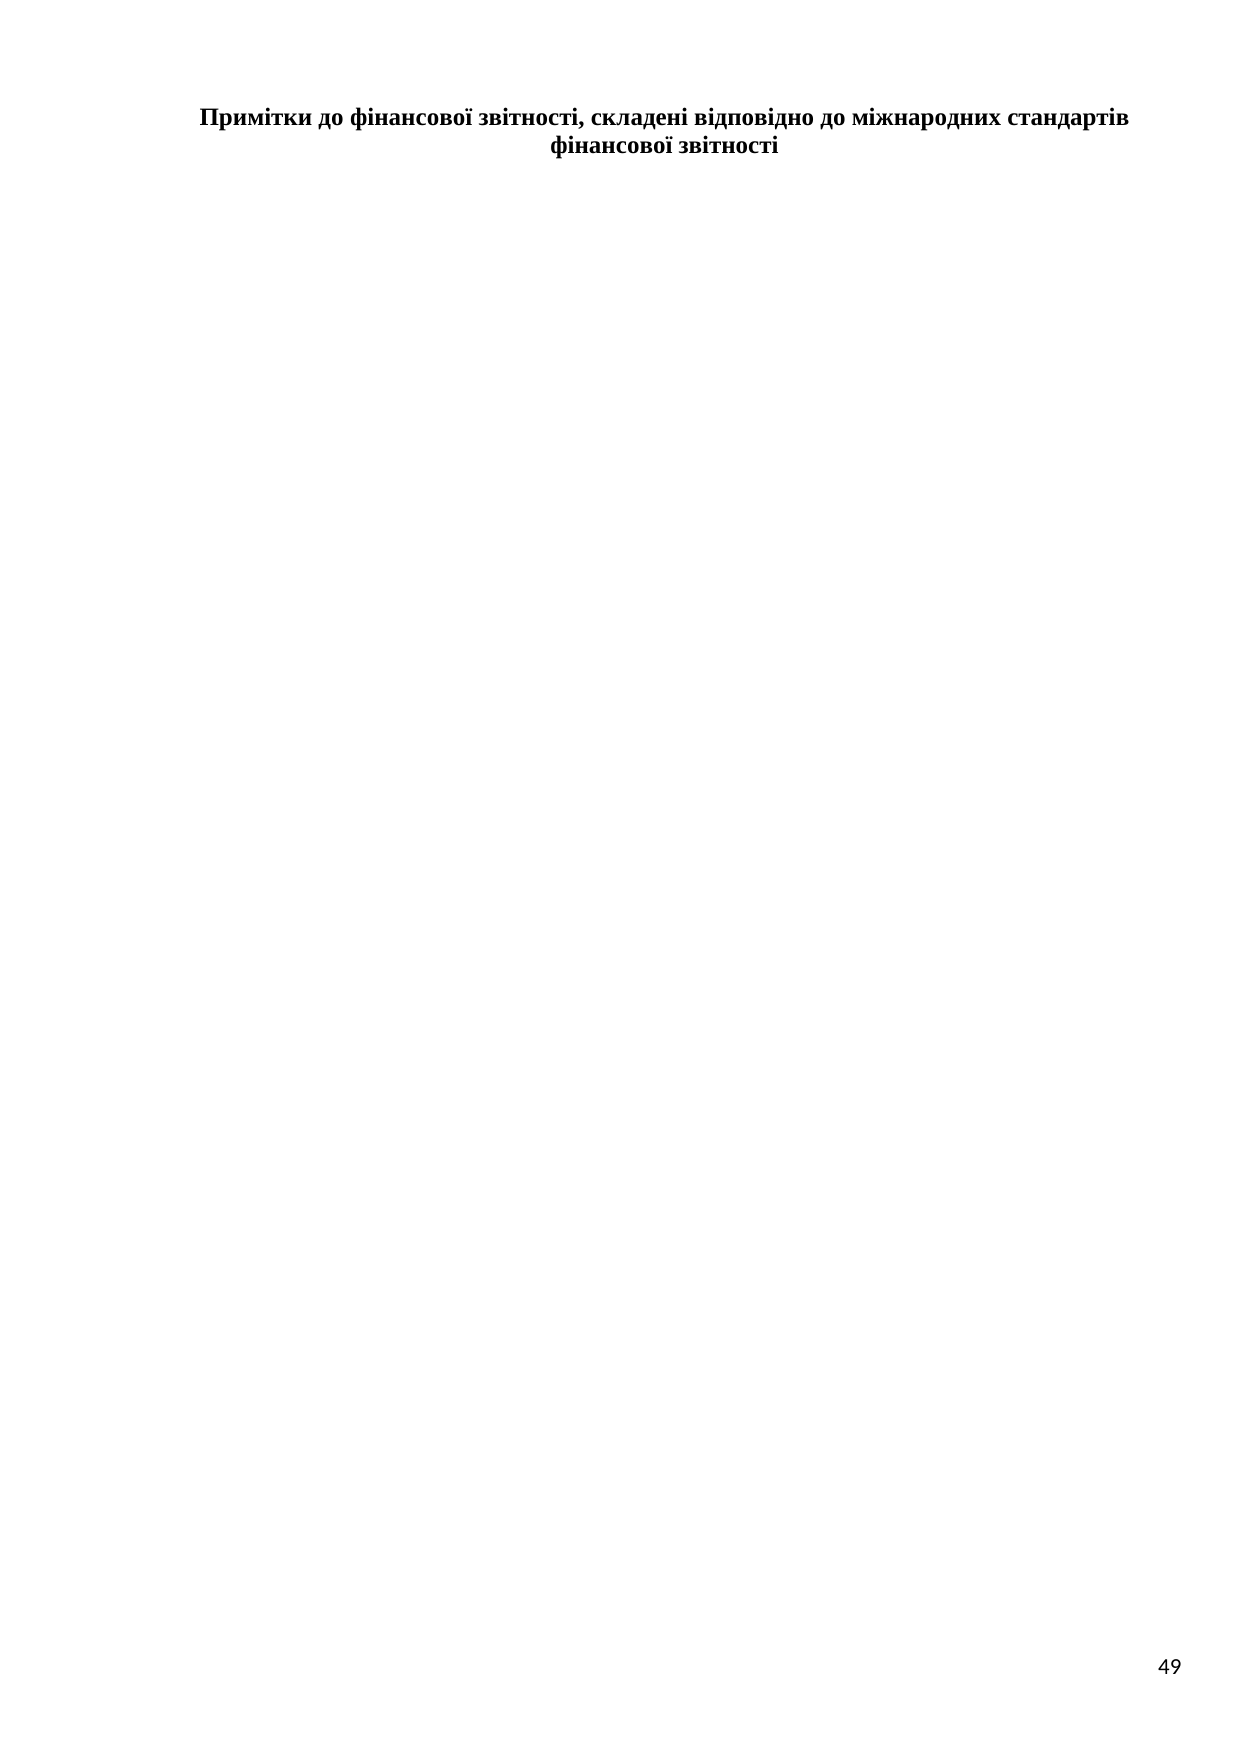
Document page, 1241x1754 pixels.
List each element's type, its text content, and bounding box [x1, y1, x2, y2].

text Примітки до фінансової звітності, складені відповідно до міжнародних стандартів фінансової звітності [148, 102, 1181, 159]
